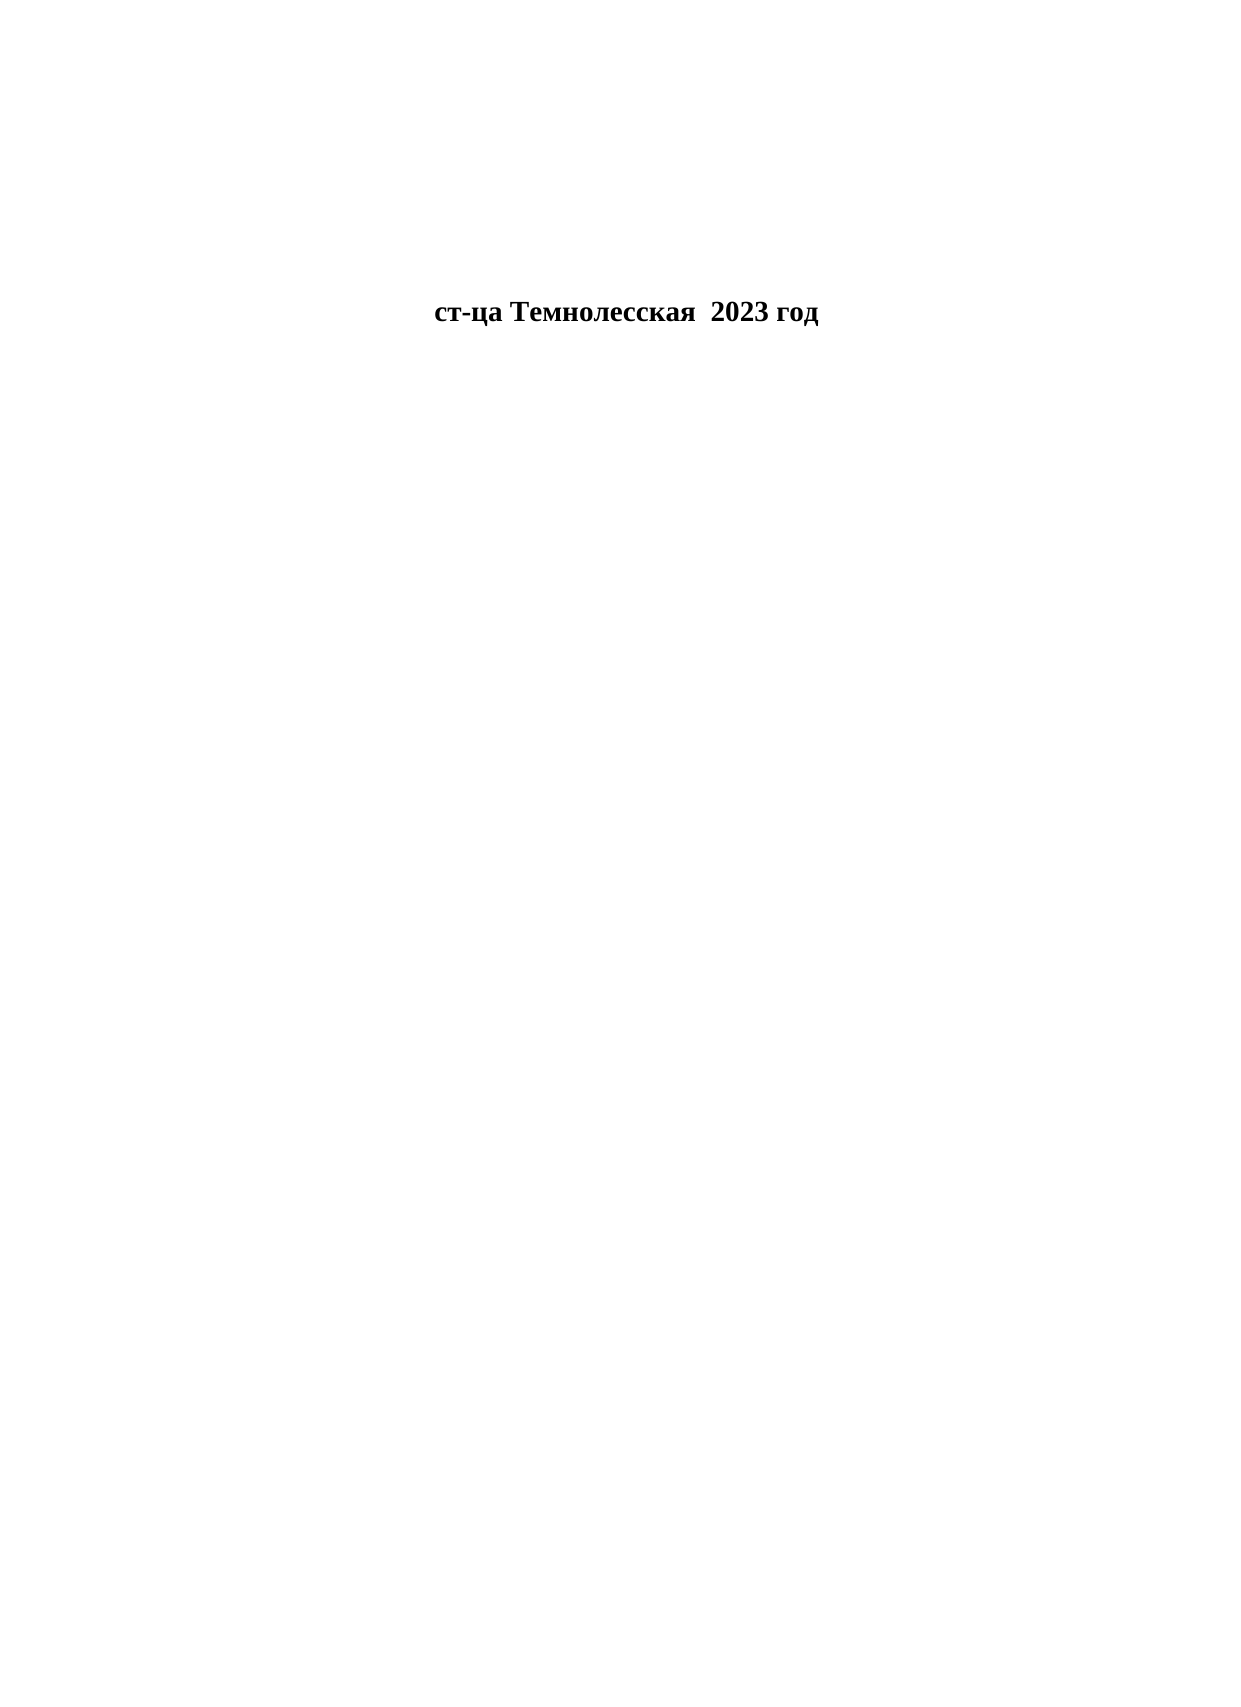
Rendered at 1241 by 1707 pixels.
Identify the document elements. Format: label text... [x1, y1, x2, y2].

text ​ст-ца Темнолесская ‌ 2023 год‌​ [162, 294, 1090, 327]
